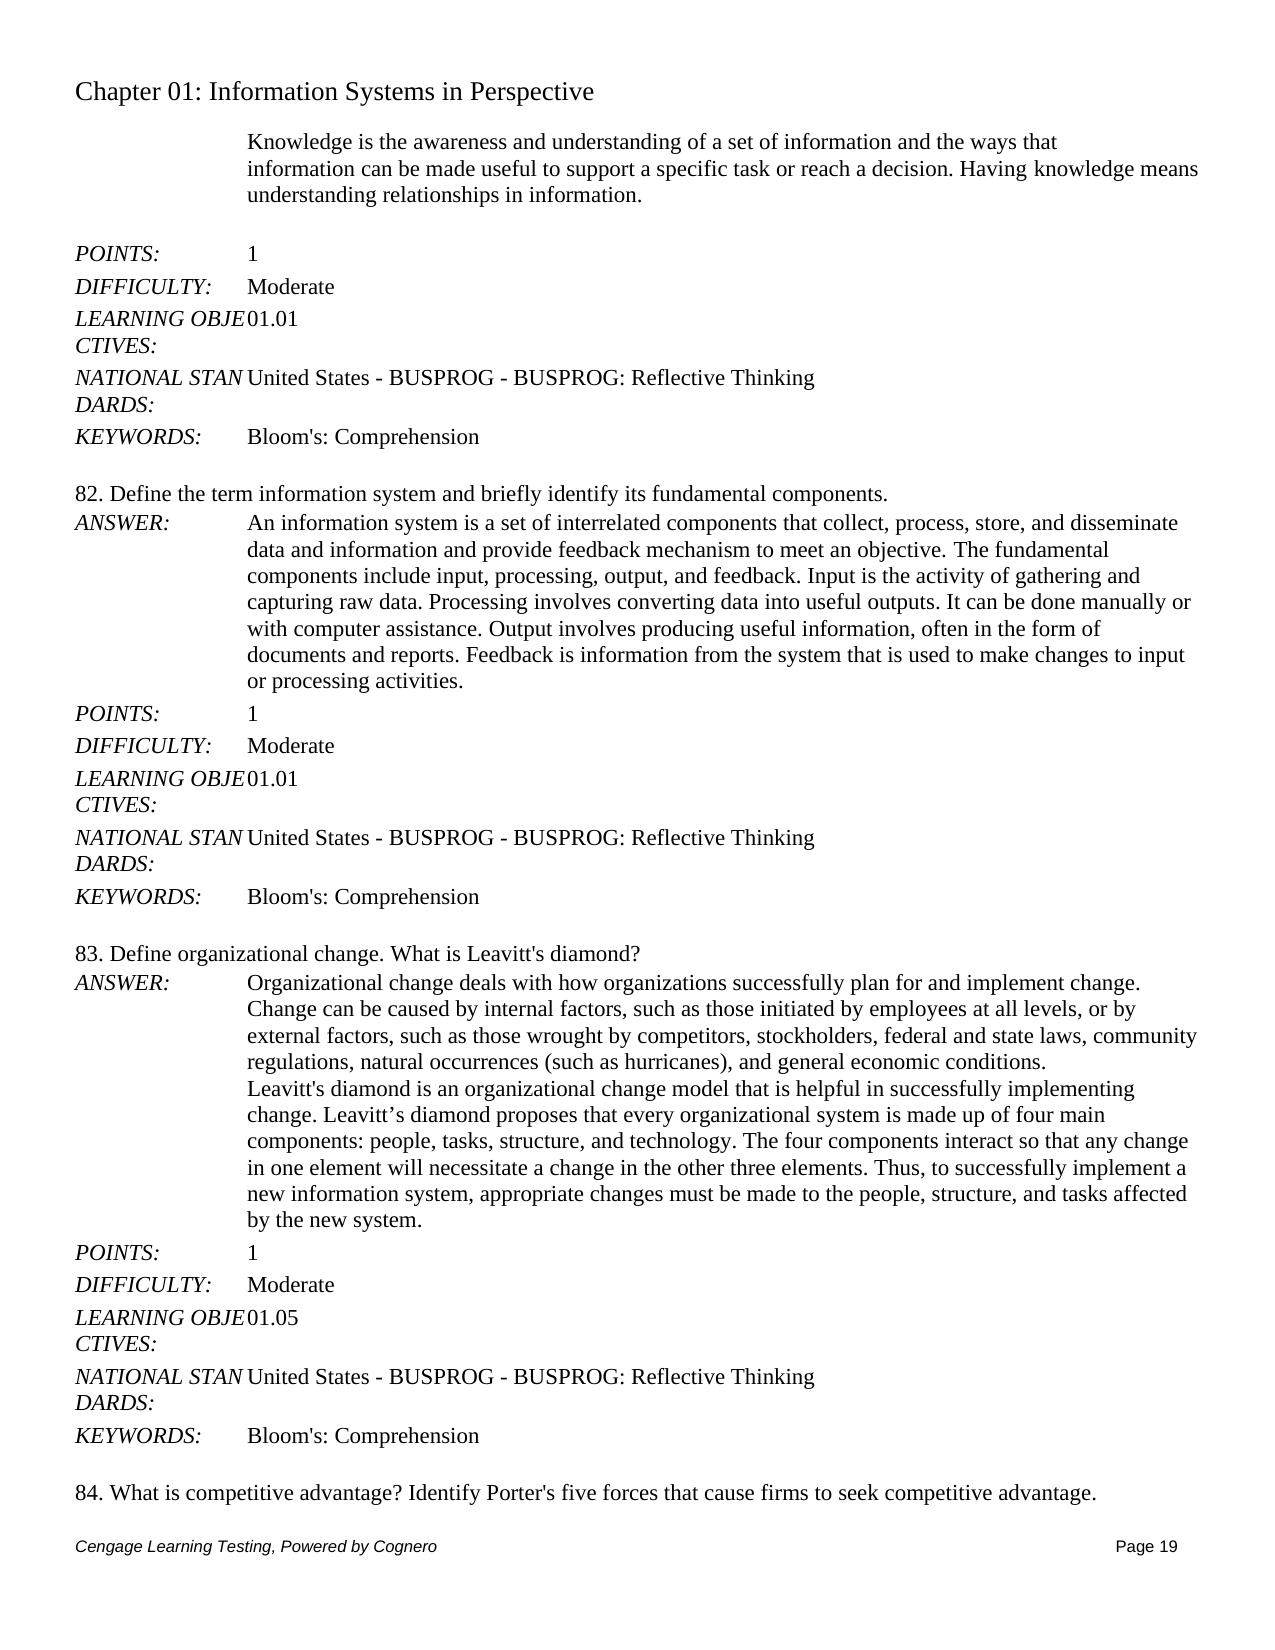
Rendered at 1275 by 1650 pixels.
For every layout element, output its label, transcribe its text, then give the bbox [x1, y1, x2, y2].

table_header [75, 125, 1200, 453]
table_header 83. Define organizational change. What is Leavitt's diamond? [75, 966, 1200, 1452]
table_header 82. Define the term information system and briefly identify its fundamental components. [75, 506, 1200, 913]
